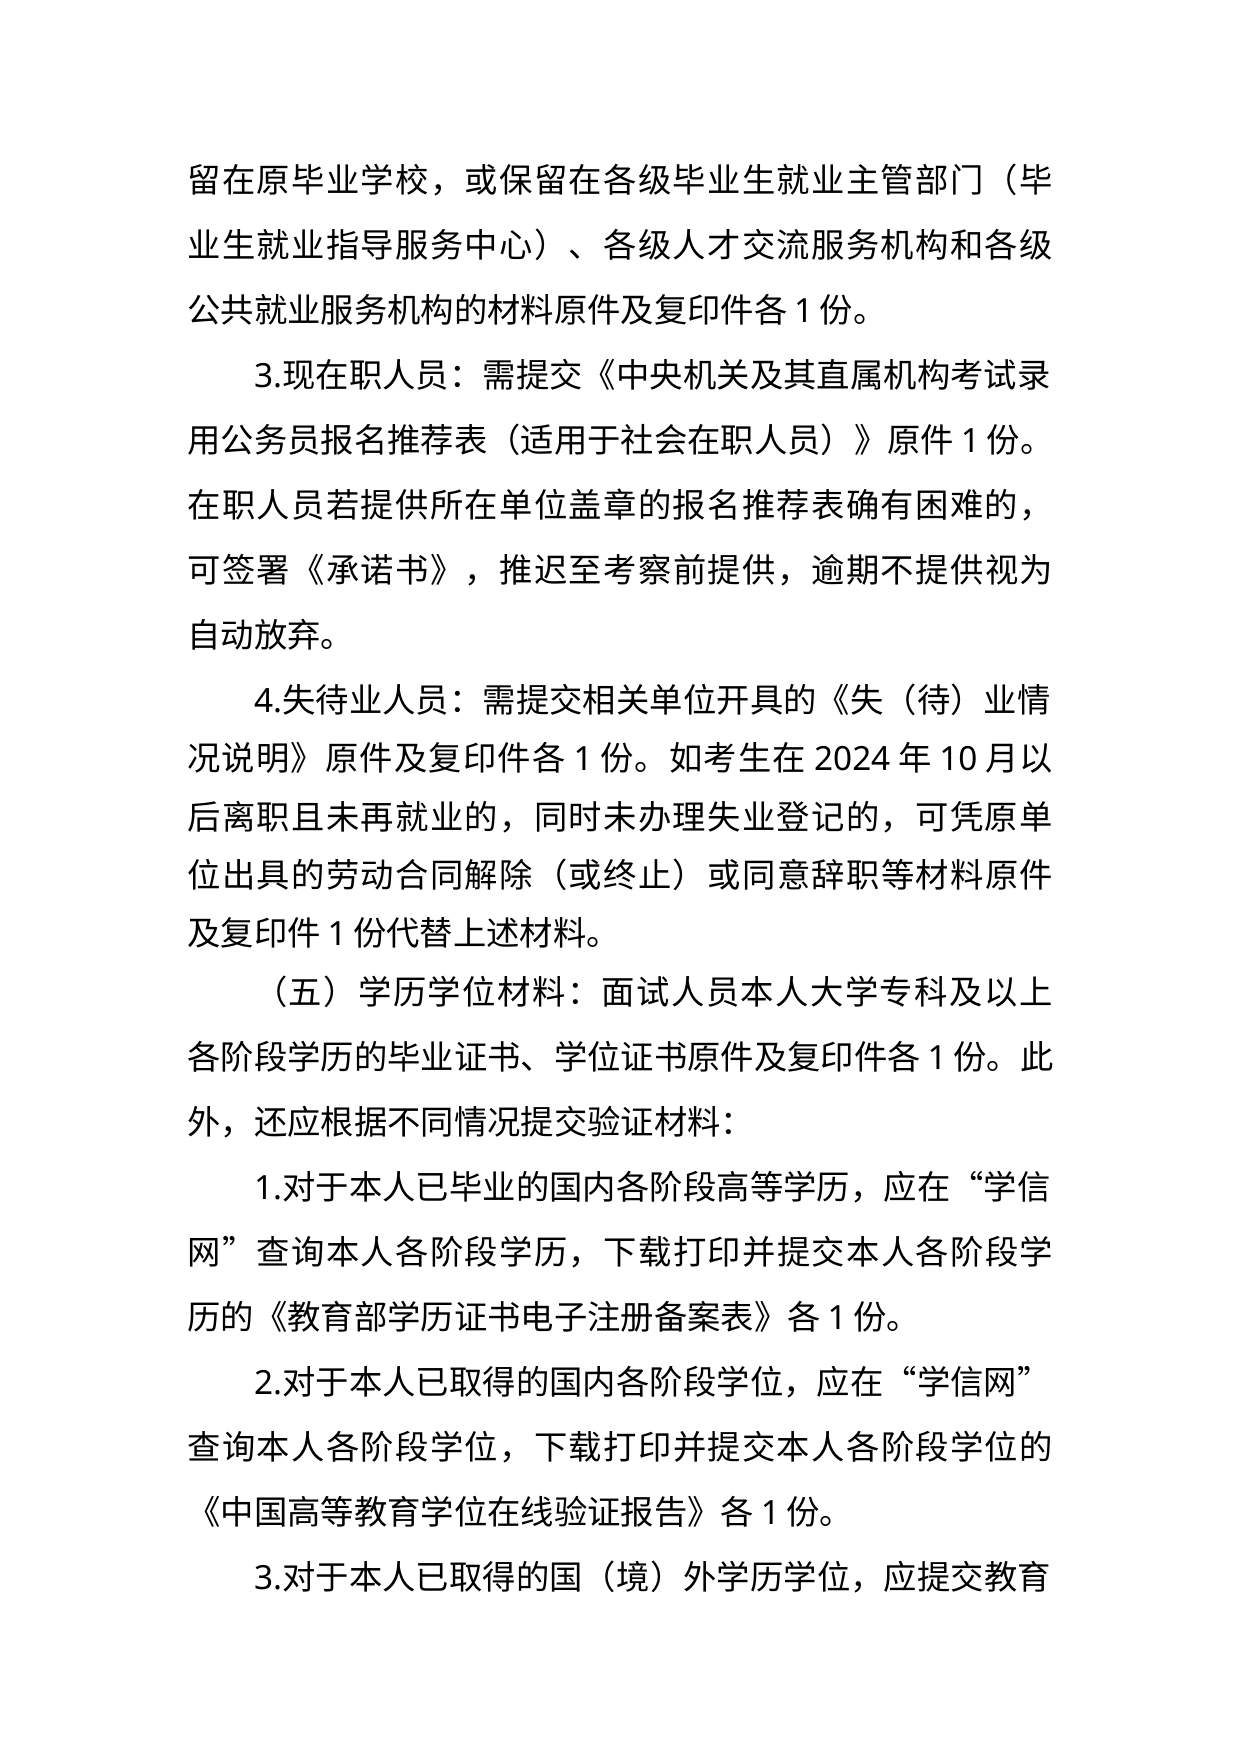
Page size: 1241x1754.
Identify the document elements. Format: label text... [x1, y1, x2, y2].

text （五）学历学位材料：面试人员本人大学专科及以上各阶段学历的毕业证书、学位证书原件及复印件各1份。此外，还应根据不同情况提交验证材料： [187, 957, 1053, 1152]
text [187, 146, 1053, 341]
text 3.现在职人员：需提交《中央机关及其直属机构考试录用公务员报名推荐表（适用于社会在职人员）》原件1份。在职人员若提供所在单位盖章的报名推荐表确有困难的，可签署《承诺书》，推迟至考察前提供，逾期不提供视为自动放弃。 [187, 341, 1053, 666]
text 2.对于本人已取得的国内各阶段学位，应在“学信网”查询本人各阶段学位，下载打印并提交本人各阶段学位的《中国高等教育学位在线验证报告》各1份。 [187, 1347, 1053, 1542]
text 4.失待业人员：需提交相关单位开具的《失（待）业情况说明》原件及复印件各1份。如考生在2024年10月以后离职且未再就业的，同时未办理失业登记的，可凭原单位出具的劳动合同解除（或终止）或同意辞职等材料原件及复印件1份代替上述材料。 [187, 666, 1053, 957]
text 1.对于本人已毕业的国内各阶段高等学历，应在“学信网”查询本人各阶段学历，下载打印并提交本人各阶段学历的《教育部学历证书电子注册备案表》各1份。 [187, 1152, 1053, 1347]
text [187, 1542, 1053, 1607]
